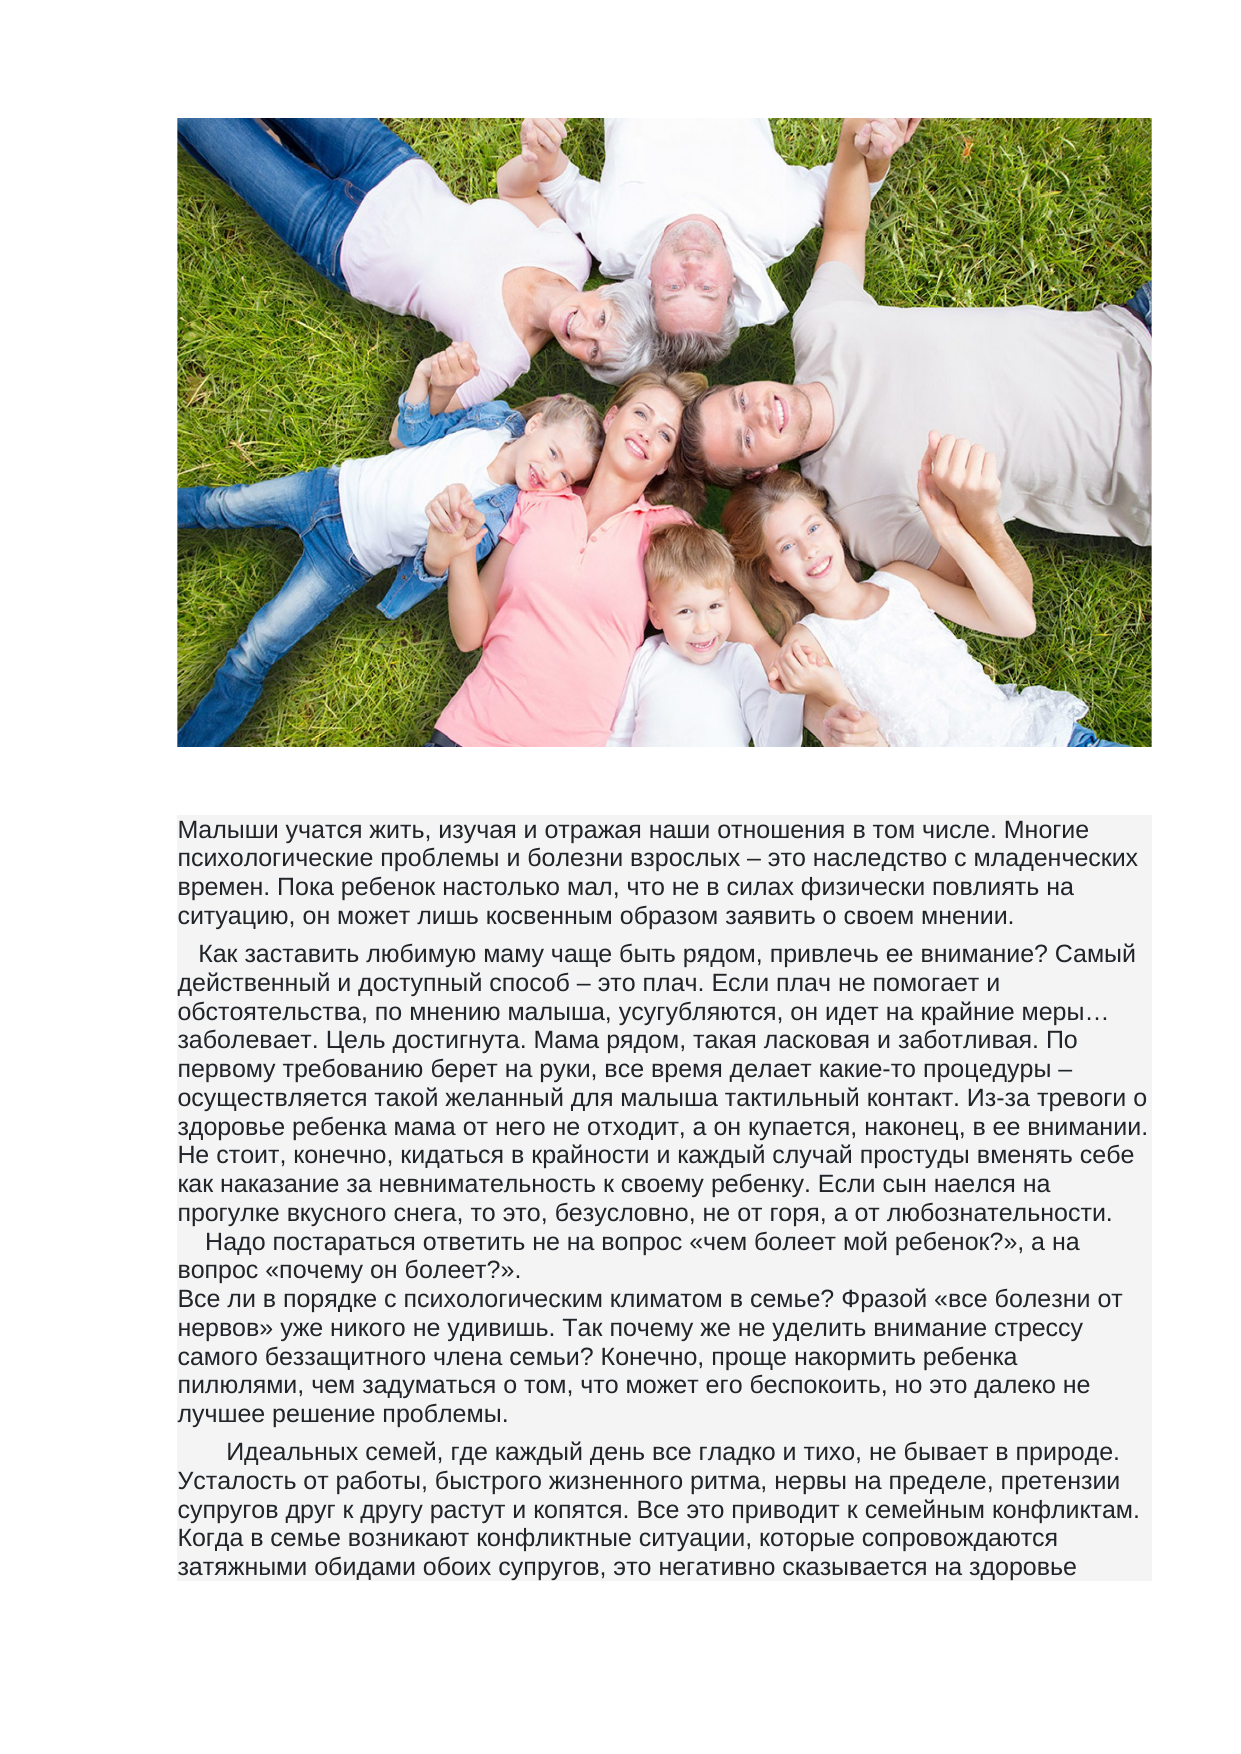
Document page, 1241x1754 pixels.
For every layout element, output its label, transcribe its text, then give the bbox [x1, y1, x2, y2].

text Как заставить любимую маму чаще быть рядом, привлечь ее внимание? Самый действенный и доступный способ – это плач. Если плач не помогает и обстоятельства, по мнению малыша, усугубляются, он идет на крайние меры… заболевает. Цель достигнута. Мама рядом, такая ласковая и заботливая. По первому требованию берет на руки, все время делает какие-то процедуры – осуществляется такой желанный для малыша тактильный контакт. Из-за тревоги о здоровье ребенка мама от него не отходит, а он купается, наконец, в ее внимании. Не стоит, конечно, кидаться в крайности и каждый случай простуды вменять себе как наказание за невнимательность к своему ребенку. Если сын наелся на прогулке вкусного снега, то это, безусловно, не от горя, а от любознательности. Надо постараться ответить не на вопрос «чем болеет мой ребенок?», а на вопрос «почему он болеет?». Все ли в порядке с психологическим климатом в семье? Фразой «все болезни от нервов» уже никого не удивишь. Так почему же не уделить внимание стрессу самого беззащитного члена семьи? Конечно, проще накормить ребенка пилюлями, чем задуматься о том, что может его беспокоить, но это далеко не лучшее решение проблемы. [177, 939, 1152, 1428]
text Малыши учатся жить, изучая и отражая наши отношения в том числе. Многие психологические проблемы и болезни взрослых – это наследство с младенческих времен. Пока ребенок настолько мал, что не в силах физически повлиять на ситуацию, он может лишь косвенным образом заявить о своем мнении. [177, 815, 1152, 930]
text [177, 1437, 1152, 1581]
picture [177, 118, 1152, 747]
